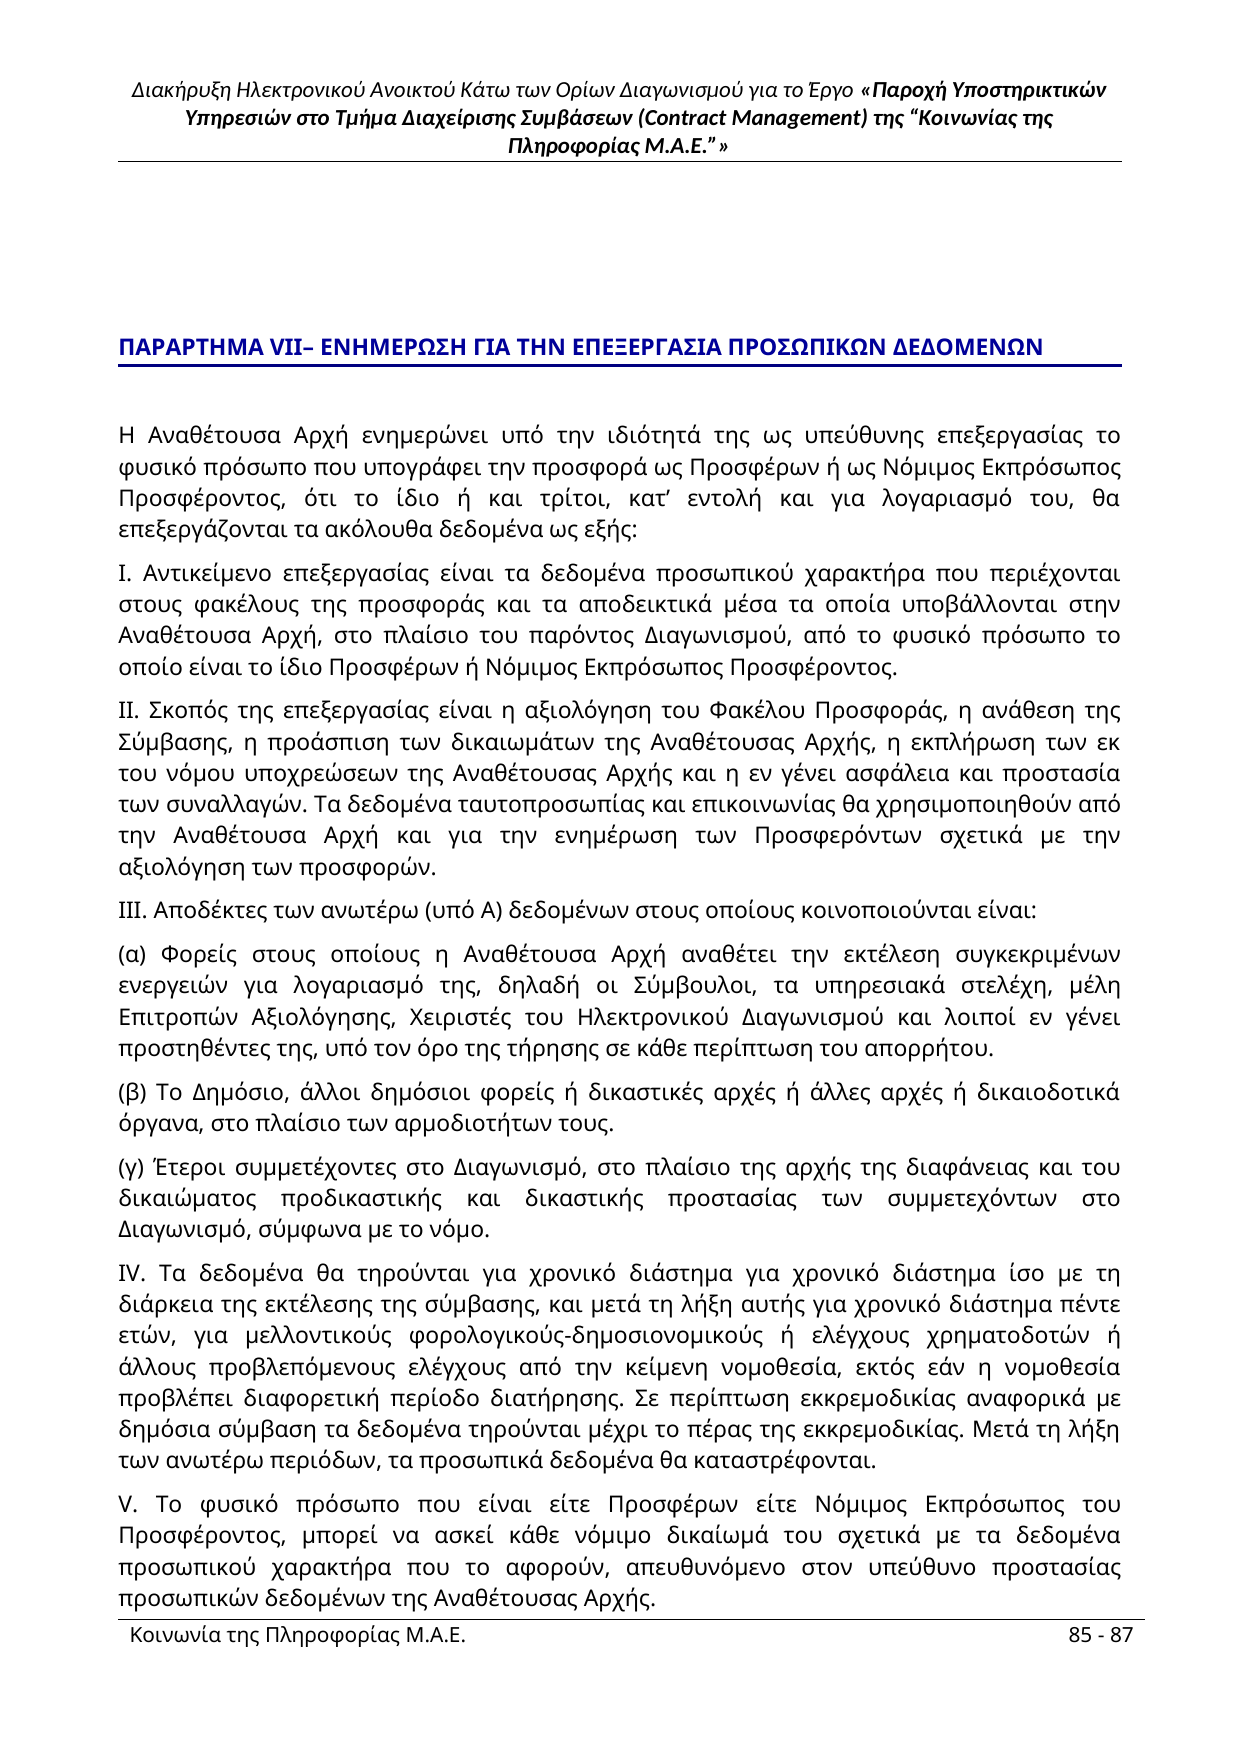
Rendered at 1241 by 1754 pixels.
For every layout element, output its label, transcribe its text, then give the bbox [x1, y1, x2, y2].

text (β) Το Δημόσιο, άλλοι δημόσιοι φορείς ή δικαστικές αρχές ή άλλες αρχές ή δικαιοδοτικά όργανα, στο πλαίσιο των αρμοδιοτήτων τους. [118, 1076, 1122, 1138]
text (γ) Έτεροι συμμετέχοντες στο Διαγωνισμό, στο πλαίσιο της αρχής της διαφάνειας και του δικαιώματος προδικαστικής και δικαστικής προστασίας των συμμετεχόντων στο Διαγωνισμό, σύμφωνα με το νόμο. [118, 1151, 1122, 1244]
text Η Αναθέτουσα Αρχή ενημερώνει υπό την ιδιότητά της ως υπεύθυνης επεξεργασίας το φυσικό πρόσωπο που υπογράφει την προσφορά ως Προσφέρων ή ως Νόμιμος Εκπρόσωπος Προσφέροντος, ότι το ίδιο ή και τρίτοι, κατ’ εντολή και για λογαριασμό του, θα επεξεργάζονται τα ακόλουθα δεδομένα ως εξής: [118, 419, 1122, 544]
text V. Το φυσικό πρόσωπο που είναι είτε Προσφέρων είτε Νόμιμος Εκπρόσωπος του Προσφέροντος, μπορεί να ασκεί κάθε νόμιμο δικαίωμά του σχετικά με τα δεδομένα προσωπικού χαρακτήρα που το αφορούν, απευθυνόμενο στον υπεύθυνο προστασίας προσωπικών δεδομένων της Αναθέτουσας Αρχής. [118, 1488, 1122, 1613]
text ΙΙΙ. Αποδέκτες των ανωτέρω (υπό Α) δεδομένων στους οποίους κοινοποιούνται είναι: [118, 894, 1122, 926]
text Ι. Αντικείμενο επεξεργασίας είναι τα δεδομένα προσωπικού χαρακτήρα που περιέχονται στους φακέλους της προσφοράς και τα αποδεικτικά μέσα τα οποία υποβάλλονται στην Αναθέτουσα Αρχή, στο πλαίσιο του παρόντος Διαγωνισμού, από το φυσικό πρόσωπο το οποίο είναι το ίδιο Προσφέρων ή Νόμιμος Εκπρόσωπος Προσφέροντος. [118, 557, 1122, 682]
text (α) Φορείς στους οποίους η Αναθέτουσα Αρχή αναθέτει την εκτέλεση συγκεκριμένων ενεργειών για λογαριασμό της, δηλαδή οι Σύμβουλοι, τα υπηρεσιακά στελέχη, μέλη Επιτροπών Αξιολόγησης, Χειριστές του Ηλεκτρονικού Διαγωνισμού και λοιποί εν γένει προστηθέντες της, υπό τον όρο της τήρησης σε κάθε περίπτωση του απορρήτου. [118, 938, 1122, 1063]
text IV. Τα δεδομένα θα τηρούνται για χρονικό διάστημα για χρονικό διάστημα ίσο με τη διάρκεια της εκτέλεσης της σύμβασης, και μετά τη λήξη αυτής για χρονικό διάστημα πέντε ετών, για μελλοντικούς φορολογικούς-δημοσιονομικούς ή ελέγχους χρηματοδοτών ή άλλους προβλεπόμενους ελέγχους από την κείμενη νομοθεσία, εκτός εάν η νομοθεσία προβλέπει διαφορετική περίοδο διατήρησης. Σε περίπτωση εκκρεμοδικίας αναφορικά με δημόσια σύμβαση τα δεδομένα τηρούνται μέχρι το πέρας της εκκρεμοδικίας. Μετά τη λήξη των ανωτέρω περιόδων, τα προσωπικά δεδομένα θα καταστρέφονται. [118, 1257, 1122, 1476]
text ΙΙ. Σκοπός της επεξεργασίας είναι η αξιολόγηση του Φακέλου Προσφοράς, η ανάθεση της Σύμβασης, η προάσπιση των δικαιωμάτων της Αναθέτουσας Αρχής, η εκπλήρωση των εκ του νόμου υποχρεώσεων της Αναθέτουσας Αρχής και η εν γένει ασφάλεια και προστασία των συναλλαγών. Τα δεδομένα ταυτοπροσωπίας και επικοινωνίας θα χρησιμοποιηθούν από την Αναθέτουσα Αρχή και για την ενημέρωση των Προσφερόντων σχετικά με την αξιολόγηση των προσφορών. [118, 694, 1122, 882]
subtitle ΠΑΡΑΡΤΗΜΑ VII– ΕΝΗΜΕΡΩΣΗ ΓΙΑ ΤΗΝ ΕΠΕΞΕΡΓΑΣΙΑ ΠΡΟΣΩΠΙΚΩΝ ΔΕΔΟΜΕΝΩΝ [118, 331, 1122, 364]
